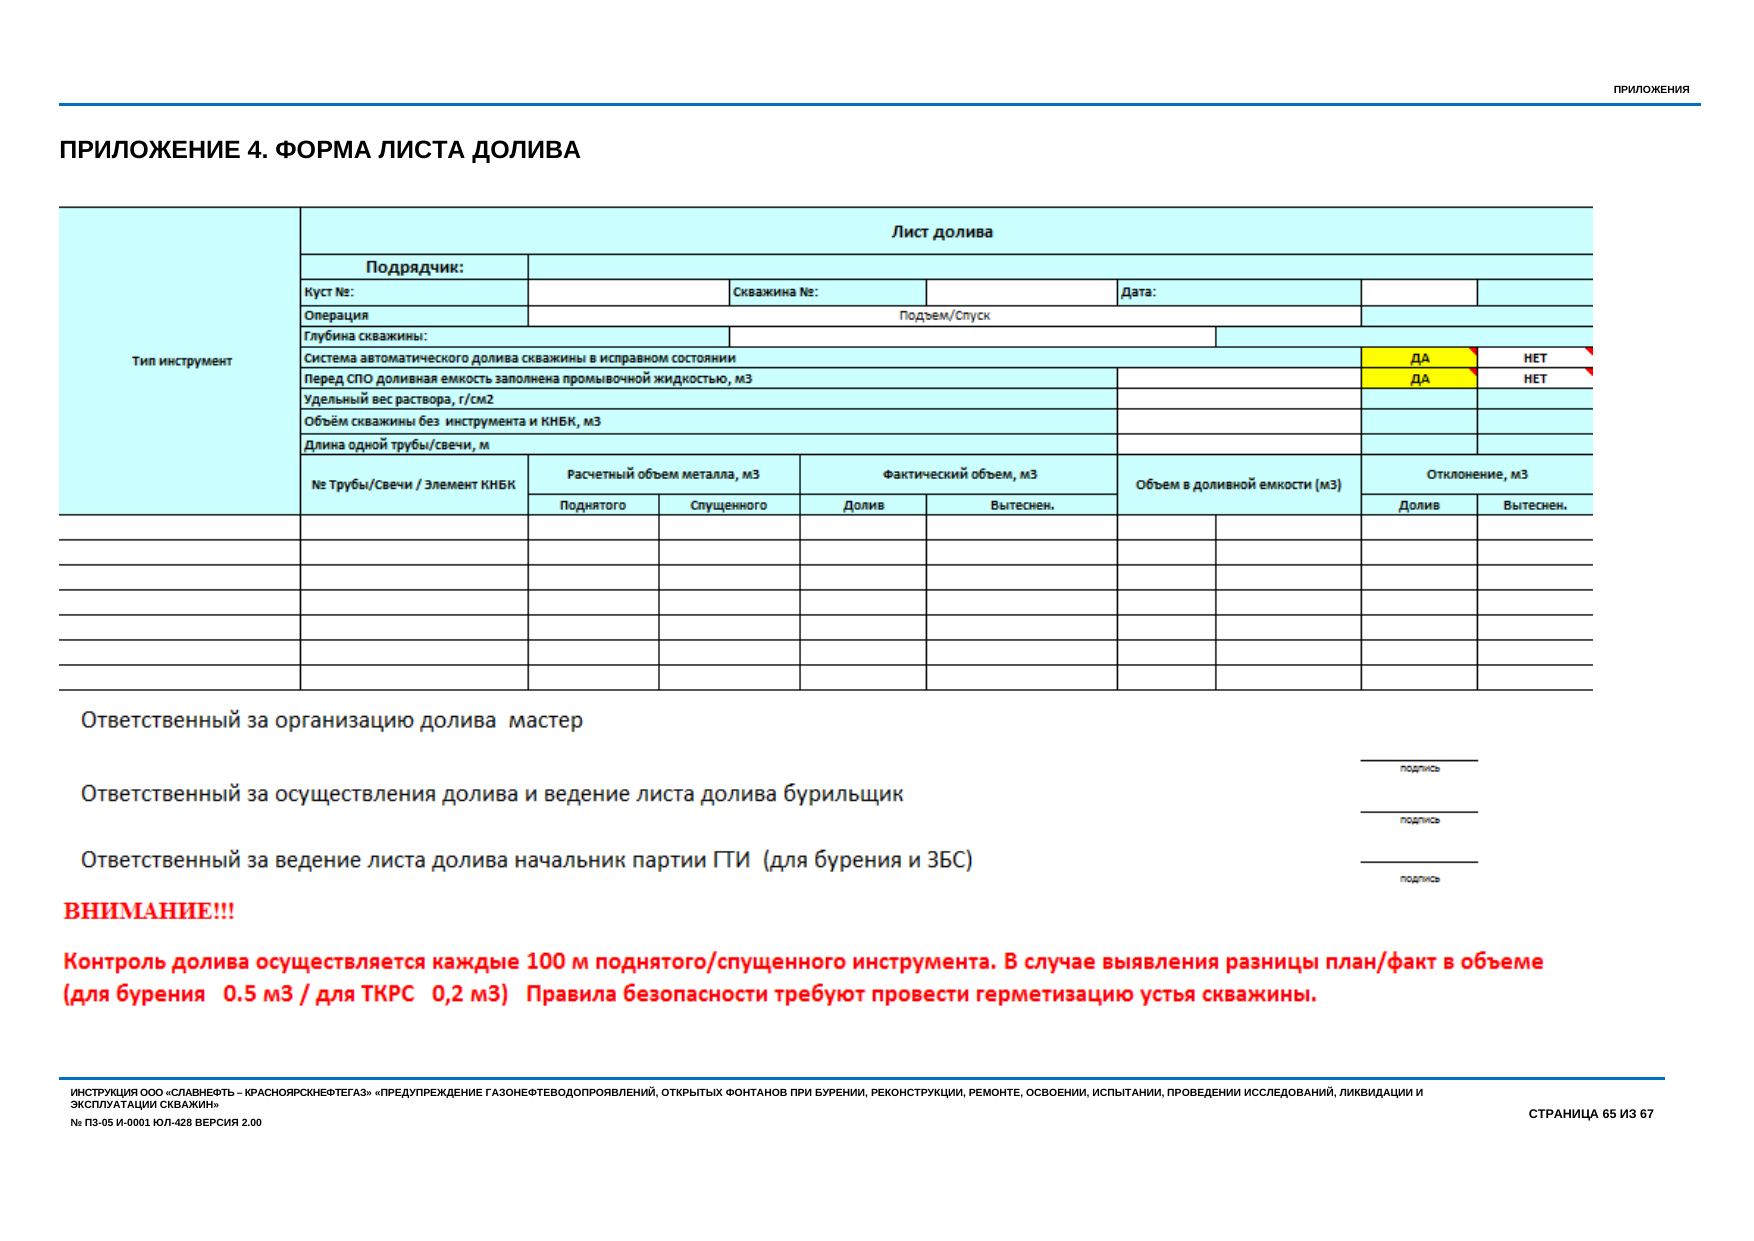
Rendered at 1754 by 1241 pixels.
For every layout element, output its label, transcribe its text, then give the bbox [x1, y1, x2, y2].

picture [59, 192, 1593, 1014]
subtitle ПРИЛОЖЕНИЕ 4. ФОРМА ЛИСТА ДОЛИВА [59, 135, 1701, 164]
